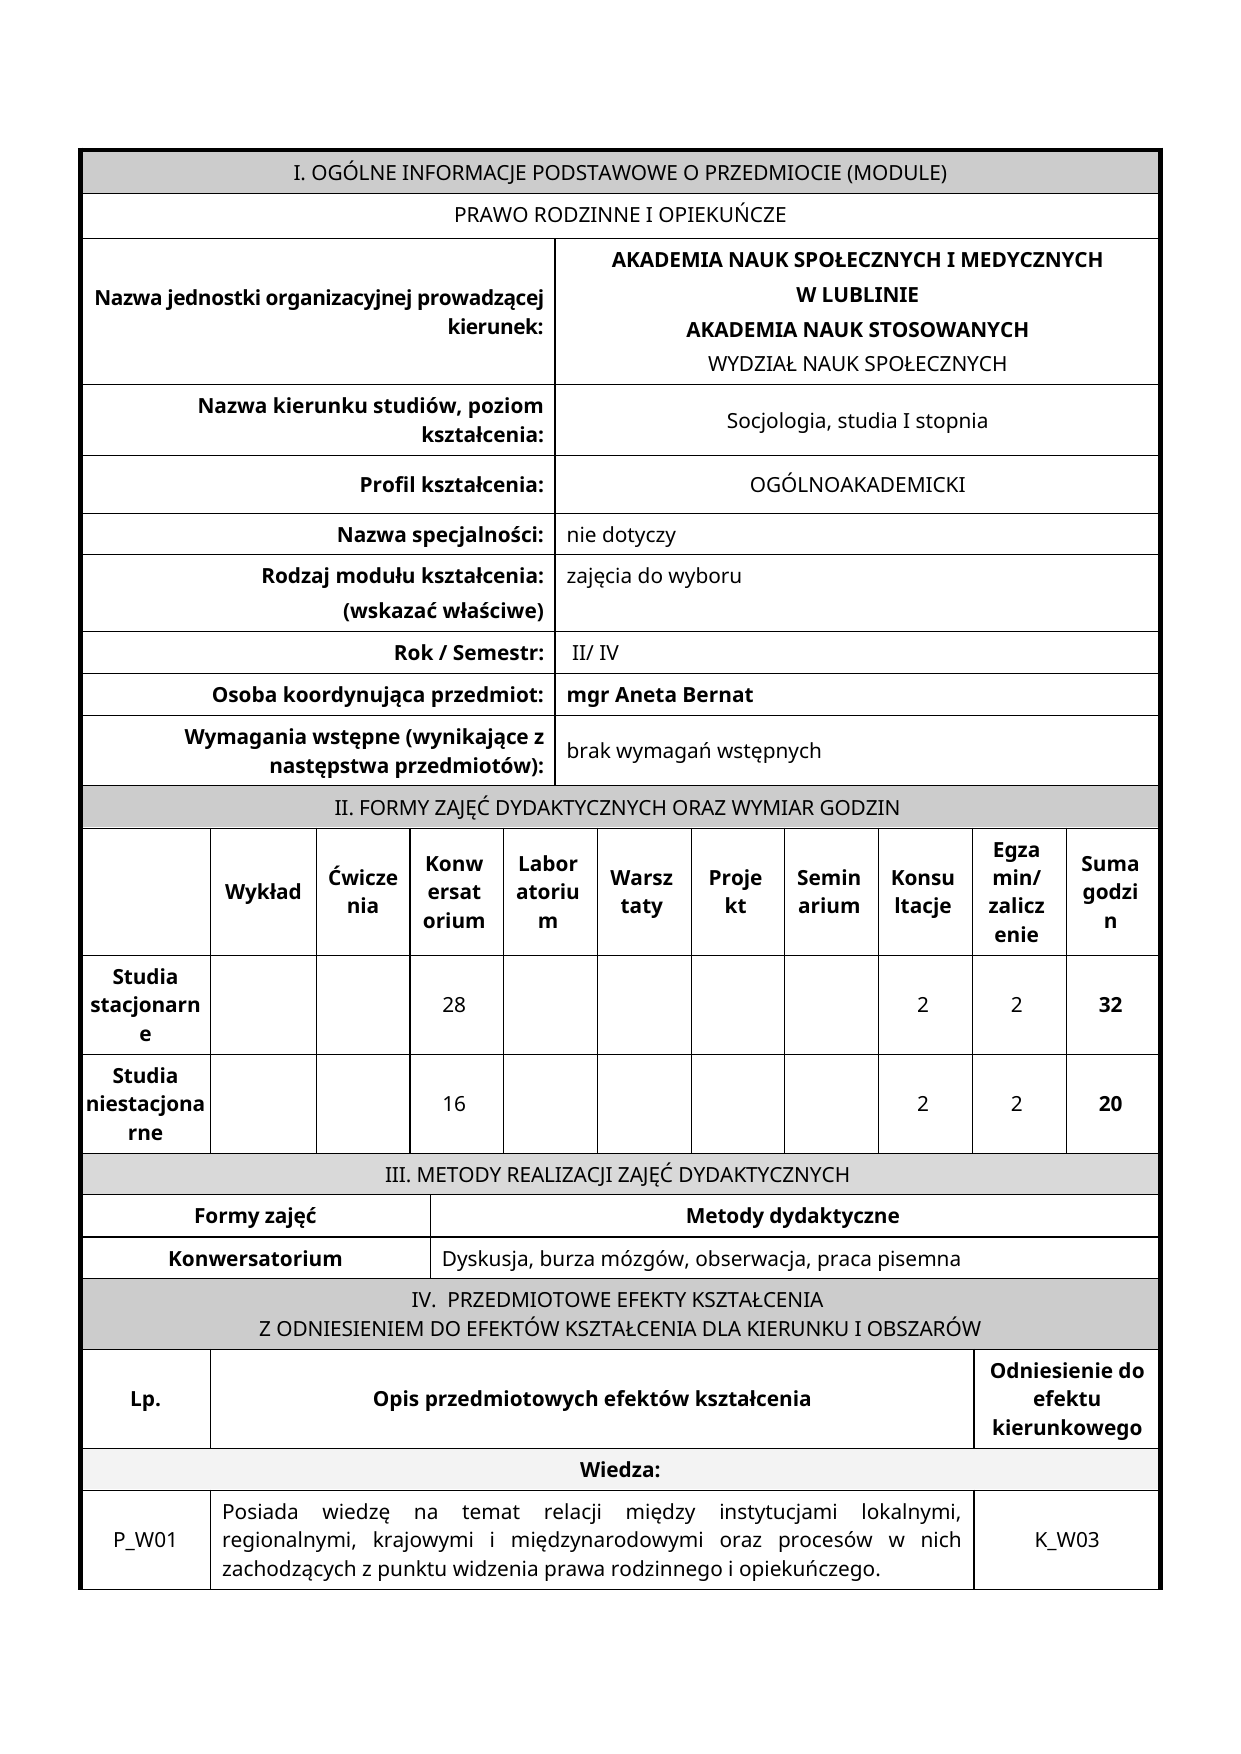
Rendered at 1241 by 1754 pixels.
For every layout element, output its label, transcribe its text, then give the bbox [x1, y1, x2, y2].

table_cell 2 [973, 1055, 1066, 1152]
table_cell Metody dydaktyczne [431, 1195, 1158, 1236]
table_cell 32 [1067, 956, 1158, 1053]
table_cell II. FORMY ZAJĘĆ DYDAKTYCZNYCH ORAZ WYMIAR GODZIN [83, 786, 1158, 827]
table_cell Studia stacjonarne [83, 956, 210, 1053]
table_cell Studia niestacjonarne [83, 1055, 210, 1152]
table_cell Ćwiczenia [317, 829, 409, 955]
table_cell Wiedza: [83, 1449, 1158, 1489]
table_cell Laboratorium [504, 829, 597, 955]
table_cell [598, 1055, 691, 1152]
table_cell Nazwa jednostki organizacyjnej prowadzącej kierunek: [83, 239, 554, 384]
table_cell 2 [879, 1055, 972, 1152]
table_cell Profil kształcenia: [83, 456, 554, 512]
table_cell [211, 1055, 316, 1152]
table_cell [692, 1055, 784, 1152]
table_cell Egzamin/zaliczenie [973, 829, 1066, 955]
table_cell Dyskusja, burza mózgów, obserwacja, praca pisemna [431, 1238, 1158, 1278]
table_cell Opis przedmiotowych efektów kształcenia [211, 1350, 973, 1448]
table_cell mgr Aneta Bernat [556, 674, 1158, 715]
table_cell 20 [1067, 1055, 1158, 1152]
table_cell Projekt [692, 829, 784, 955]
table_cell Konwersatorium [83, 1238, 430, 1278]
table_cell nie dotyczy [556, 514, 1158, 554]
table_cell Odniesienie do efektu kierunkowego [975, 1350, 1158, 1448]
table_cell OGÓLNOAKADEMICKI [556, 456, 1158, 512]
table_cell [504, 1055, 597, 1152]
table_cell IV. PRZEDMIOTOWE EFEKTY KSZTAŁCENIA Z ODNIESIENIEM DO EFEKTÓW KSZTAŁCENIA DLA KIERUNKU I OBSZARÓW [83, 1279, 1158, 1349]
table_cell [785, 1055, 878, 1152]
table_cell Nazwa specjalności: [83, 514, 554, 554]
table_cell [692, 956, 784, 1053]
table_cell Wykład [211, 829, 316, 955]
table_cell Suma godzin [1067, 829, 1158, 955]
table_cell [317, 956, 409, 1053]
table_header I. OGÓLNE INFORMACJE PODSTAWOWE O PRZEDMIOCIE (MODULE) [83, 152, 1158, 193]
table_cell [504, 956, 597, 1053]
table_cell Osoba koordynująca przedmiot: [83, 674, 554, 715]
table_cell Konwersatorium [411, 829, 503, 955]
table_cell [317, 1055, 409, 1152]
table_cell PRAWO RODZINNE I OPIEKUŃCZE [83, 194, 1158, 238]
table_cell [785, 956, 878, 1053]
table_cell Warsztaty [598, 829, 691, 955]
table_cell Socjologia, studia I stopnia [556, 385, 1158, 455]
table_cell Rok / Semestr: [83, 632, 554, 673]
table_cell III. METODY REALIZACJI ZAJĘĆ DYDAKTYCZNYCH [83, 1154, 1158, 1194]
table_cell [598, 956, 691, 1053]
table_cell 16 [411, 1055, 503, 1152]
table_cell 2 [879, 956, 972, 1053]
table_cell AKADEMIA NAUK SPOŁECZNYCH I MEDYCZNYCH W LUBLINIE AKADEMIA NAUK STOSOWANYCH WYDZIAŁ NAUK SPOŁECZNYCH [556, 239, 1158, 384]
table_cell Wymagania wstępne (wynikające z następstwa przedmiotów): [83, 716, 554, 785]
table_cell zajęcia do wyboru [556, 555, 1158, 631]
table_cell Lp. [83, 1350, 210, 1448]
table_cell 28 [411, 956, 503, 1053]
table_cell Rodzaj modułu kształcenia: (wskazać właściwe) [83, 555, 554, 631]
table_cell Konsultacje [879, 829, 972, 955]
table_cell Posiada wiedzę na temat relacji między instytucjami lokalnymi, regionalnymi, krajowymi i międzynarodowymi oraz procesów w nich zachodzących z punktu widzenia prawa rodzinnego i opiekuńczego. [211, 1491, 973, 1588]
table_cell Nazwa kierunku studiów, poziom kształcenia: [83, 385, 554, 455]
table_cell [83, 829, 210, 955]
table_cell brak wymagań wstępnych [556, 716, 1158, 785]
table_cell Seminarium [785, 829, 878, 955]
table_cell Formy zajęć [83, 1195, 430, 1236]
table_cell II/ IV [556, 632, 1158, 673]
table_cell P_W01 [83, 1491, 210, 1588]
table_cell 2 [973, 956, 1066, 1053]
table_cell [211, 956, 316, 1053]
table_cell K_W03 [975, 1491, 1158, 1588]
